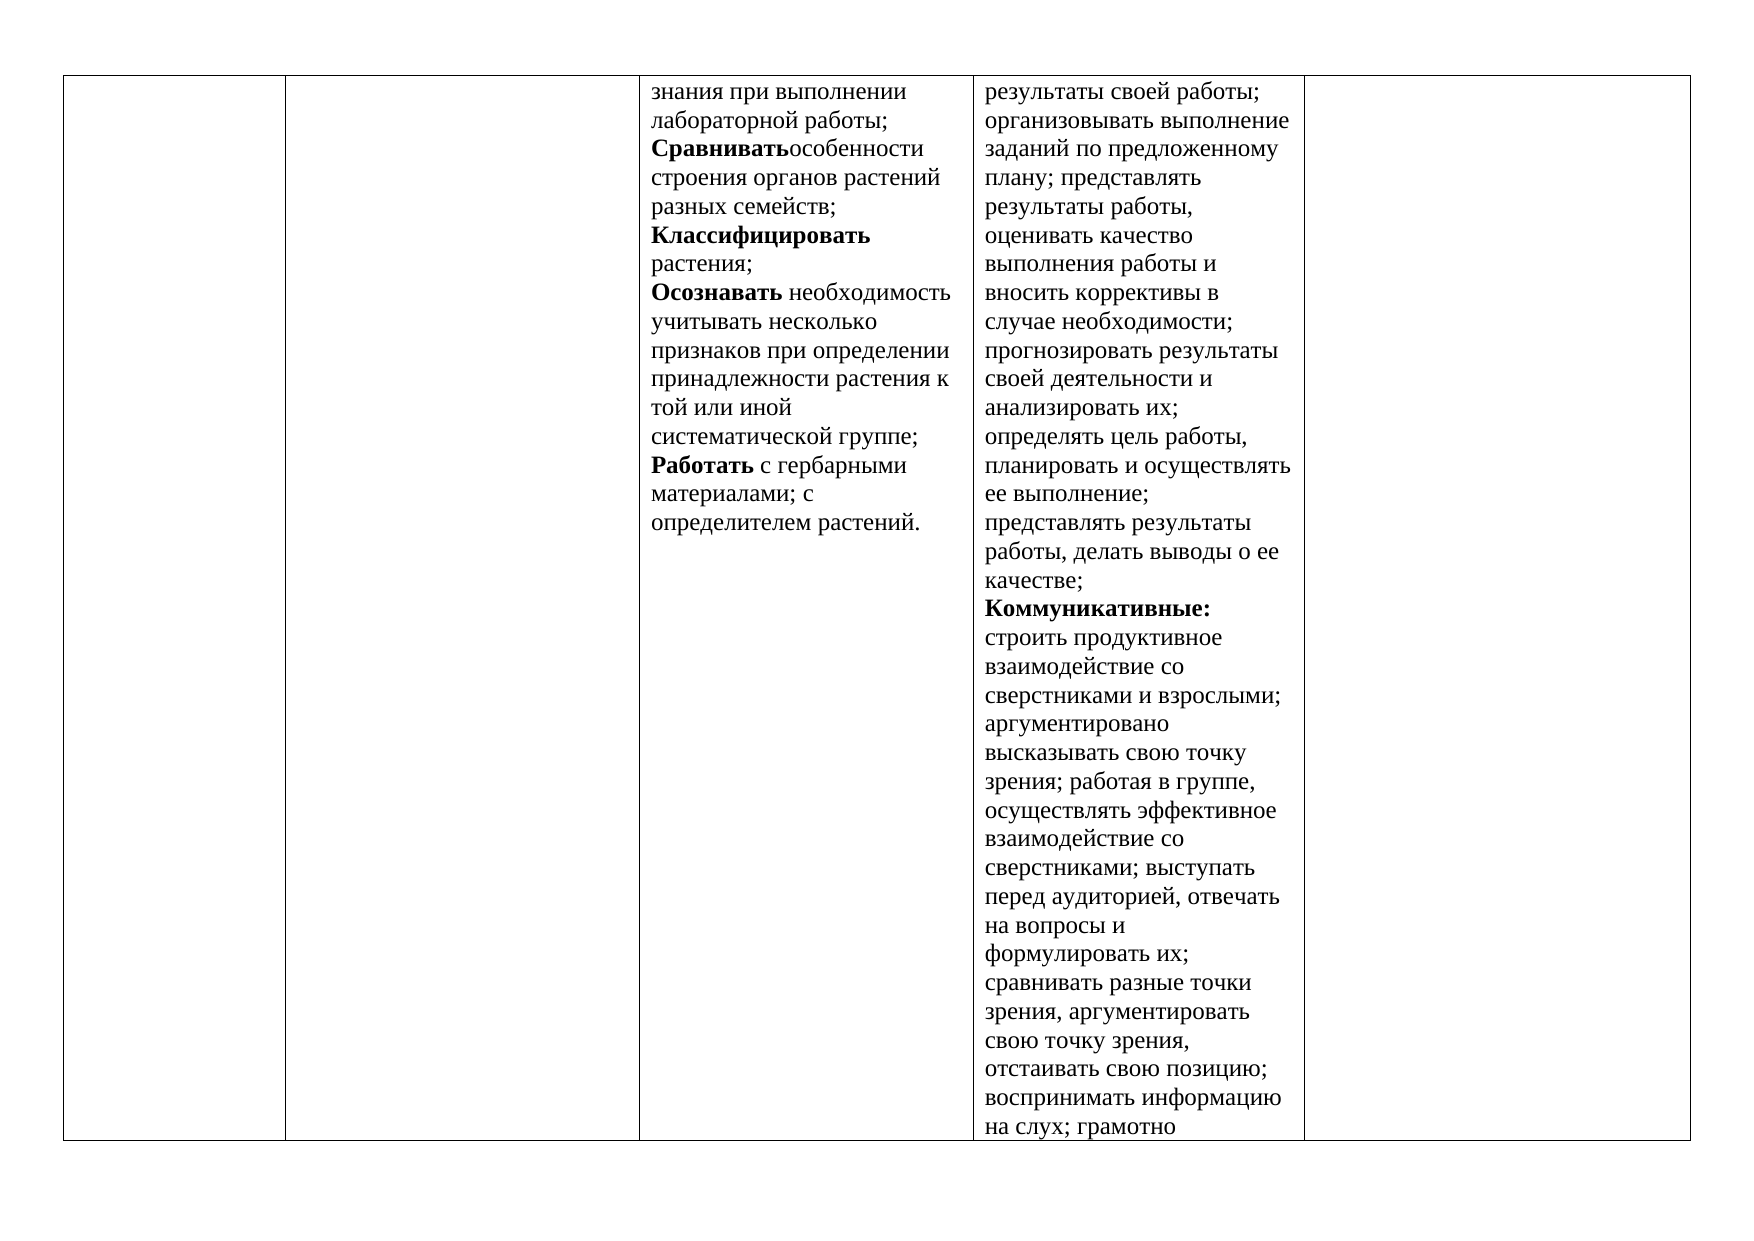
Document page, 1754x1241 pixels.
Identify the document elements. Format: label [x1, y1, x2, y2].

table_cell [286, 76, 639, 1140]
table_cell [1305, 76, 1690, 1140]
table_cell [974, 76, 1304, 1140]
table_cell [640, 76, 973, 1140]
table_cell [64, 76, 285, 1140]
